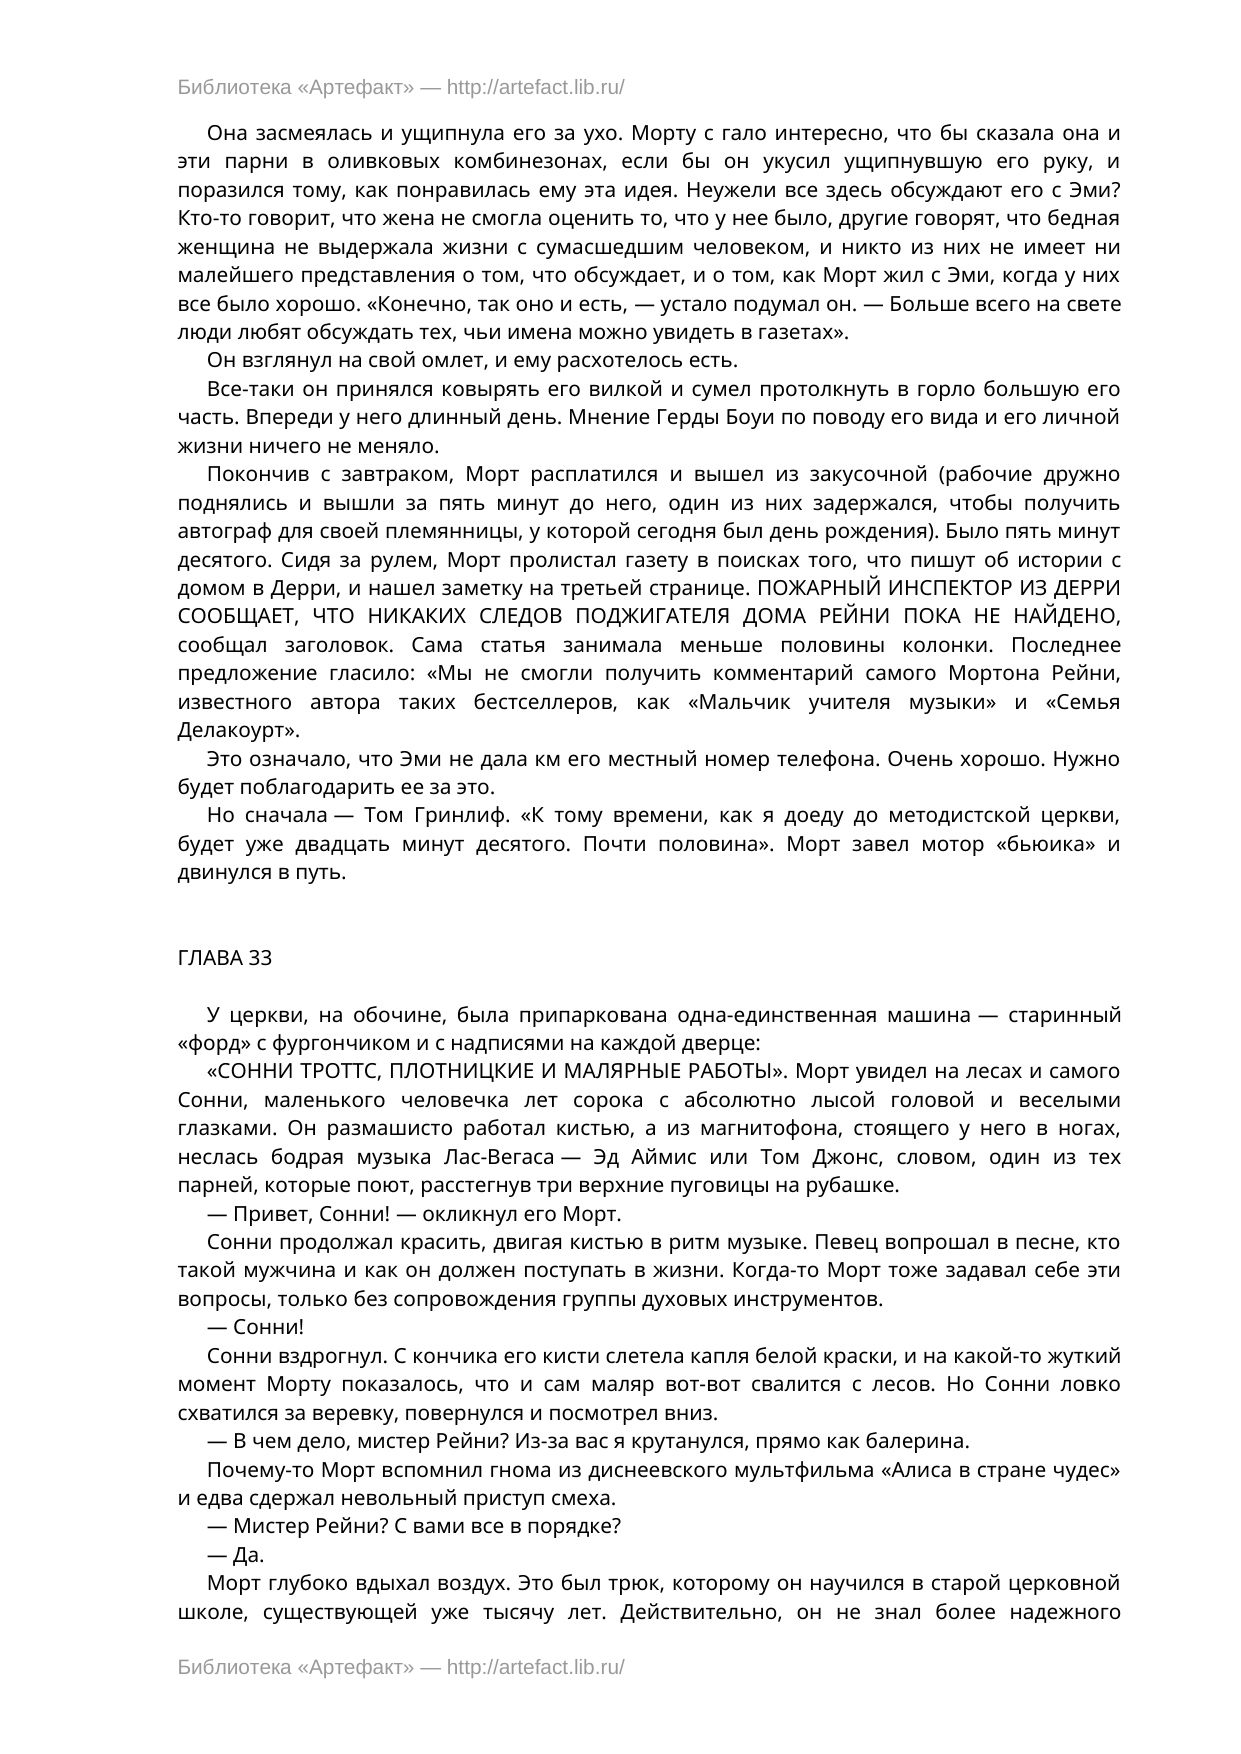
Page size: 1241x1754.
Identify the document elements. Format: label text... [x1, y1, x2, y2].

text Но сначала — Том Гринлиф. «К тому времени, как я доеду до методистской церкви, будет уже двадцать минут десятого. Почти половина». Морт завел мотор «бьюика» и двинулся в путь. [177, 801, 1122, 886]
text Сонни вздрогнул. С кончика его кисти слетела капля белой краски, и на какой-то жуткий момент Морту показалось, что и сам маляр вот-вот свалится с лесов. Но Сонни ловко схватился за веревку, повернулся и посмотрел вниз. [177, 1341, 1122, 1426]
text — Да. [177, 1540, 1122, 1568]
text «СОННИ ТРОТТС, ПЛОТНИЦКИЕ И МАЛЯРНЫЕ РАБОТЫ». Морт увидел на лесах и самого Сонни, маленького человечка лет сорока с абсолютно лысой головой и веселыми глазками. Он размашисто работал кистью, а из магнитофона, стоящего у него в ногах, неслась бодрая музыка Лас-Вегаса — Эд Аймис или Том Джонс, словом, один из тех парней, которые поют, расстегнув три верхние пуговицы на рубашке. [177, 1057, 1122, 1199]
text Она засмеялась и ущипнула его за ухо. Морту с гало интересно, что бы сказала она и эти парни в оливковых комбинезонах, если бы он укусил ущипнувшую его руку, и поразился тому, как понравилась ему эта идея. Неужели все здесь обсуждают его с Эми? Кто-то говорит, что жена не смогла оценить то, что у нее было, другие говорят, что бедная женщина не выдержала жизни с сумасшедшим человеком, и никто из них не имеет ни малейшего представления о том, что обсуждает, и о том, как Морт жил с Эми, когда у них все было хорошо. «Конечно, так оно и есть, — устало подумал он. — Больше всего на свете люди любят обсуждать тех, чьи имена можно увидеть в газетах». [177, 118, 1122, 346]
text — Мистер Рейни? С вами все в порядке? [177, 1512, 1122, 1540]
text — Сонни! [177, 1312, 1122, 1341]
text Это означало, что Эми не дала км его местный номер телефона. Очень хорошо. Нужно будет поблагодарить ее за это. [177, 744, 1122, 801]
text ГЛАВА 33 [177, 943, 1122, 971]
text Он взглянул на свой омлет, и ему расхотелось есть. [177, 346, 1122, 374]
text — Привет, Сонни! — окликнул его Морт. [177, 1199, 1122, 1227]
text — В чем дело, мистер Рейни? Из-за вас я крутанулся, прямо как балерина. [177, 1426, 1122, 1455]
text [177, 1568, 1122, 1625]
text Все-таки он принялся ковырять его вилкой и сумел протолкнуть в горло большую его часть. Впереди у него длинный день. Мнение Герды Боуи по поводу его вида и его личной жизни ничего не меняло. [177, 374, 1122, 459]
text У церкви, на обочине, была припаркована одна-единственная машина — старинный «форд» с фургончиком и с надписями на каждой дверце: [177, 1000, 1122, 1057]
text Почему-то Морт вспомнил гнома из диснеевского мультфильма «Алиса в стране чудес» и едва сдержал невольный приступ смеха. [177, 1455, 1122, 1512]
text Сонни продолжал красить, двигая кистью в ритм музыке. Певец вопрошал в песне, кто такой мужчина и как он должен поступать в жизни. Когда-то Морт тоже задавал себе эти вопросы, только без сопровождения группы духовых инструментов. [177, 1227, 1122, 1312]
text Покончив с завтраком, Морт расплатился и вышел из закусочной (рабочие дружно поднялись и вышли за пять минут до него, один из них задержался, чтобы получить автограф для своей племянницы, у которой сегодня был день рождения). Было пять минут десятого. Сидя за рулем, Морт пролистал газету в поисках того, что пишут об истории с домом в Дерри, и нашел заметку на третьей странице. ПОЖАРНЫЙ ИНСПЕКТОР ИЗ ДЕРРИ СООБЩАЕТ, ЧТО НИКАКИХ СЛЕДОВ ПОДЖИГАТЕЛЯ ДОМА РЕЙНИ ПОКА НЕ НАЙДЕНО, сообщал заголовок. Сама статья занимала меньше половины колонки. Последнее предложение гласило: «Мы не смогли получить комментарий самого Мортона Рейни, известного автора таких бестселлеров, как «Мальчик учителя музыки» и «Семья Делакоурт». [177, 459, 1122, 744]
